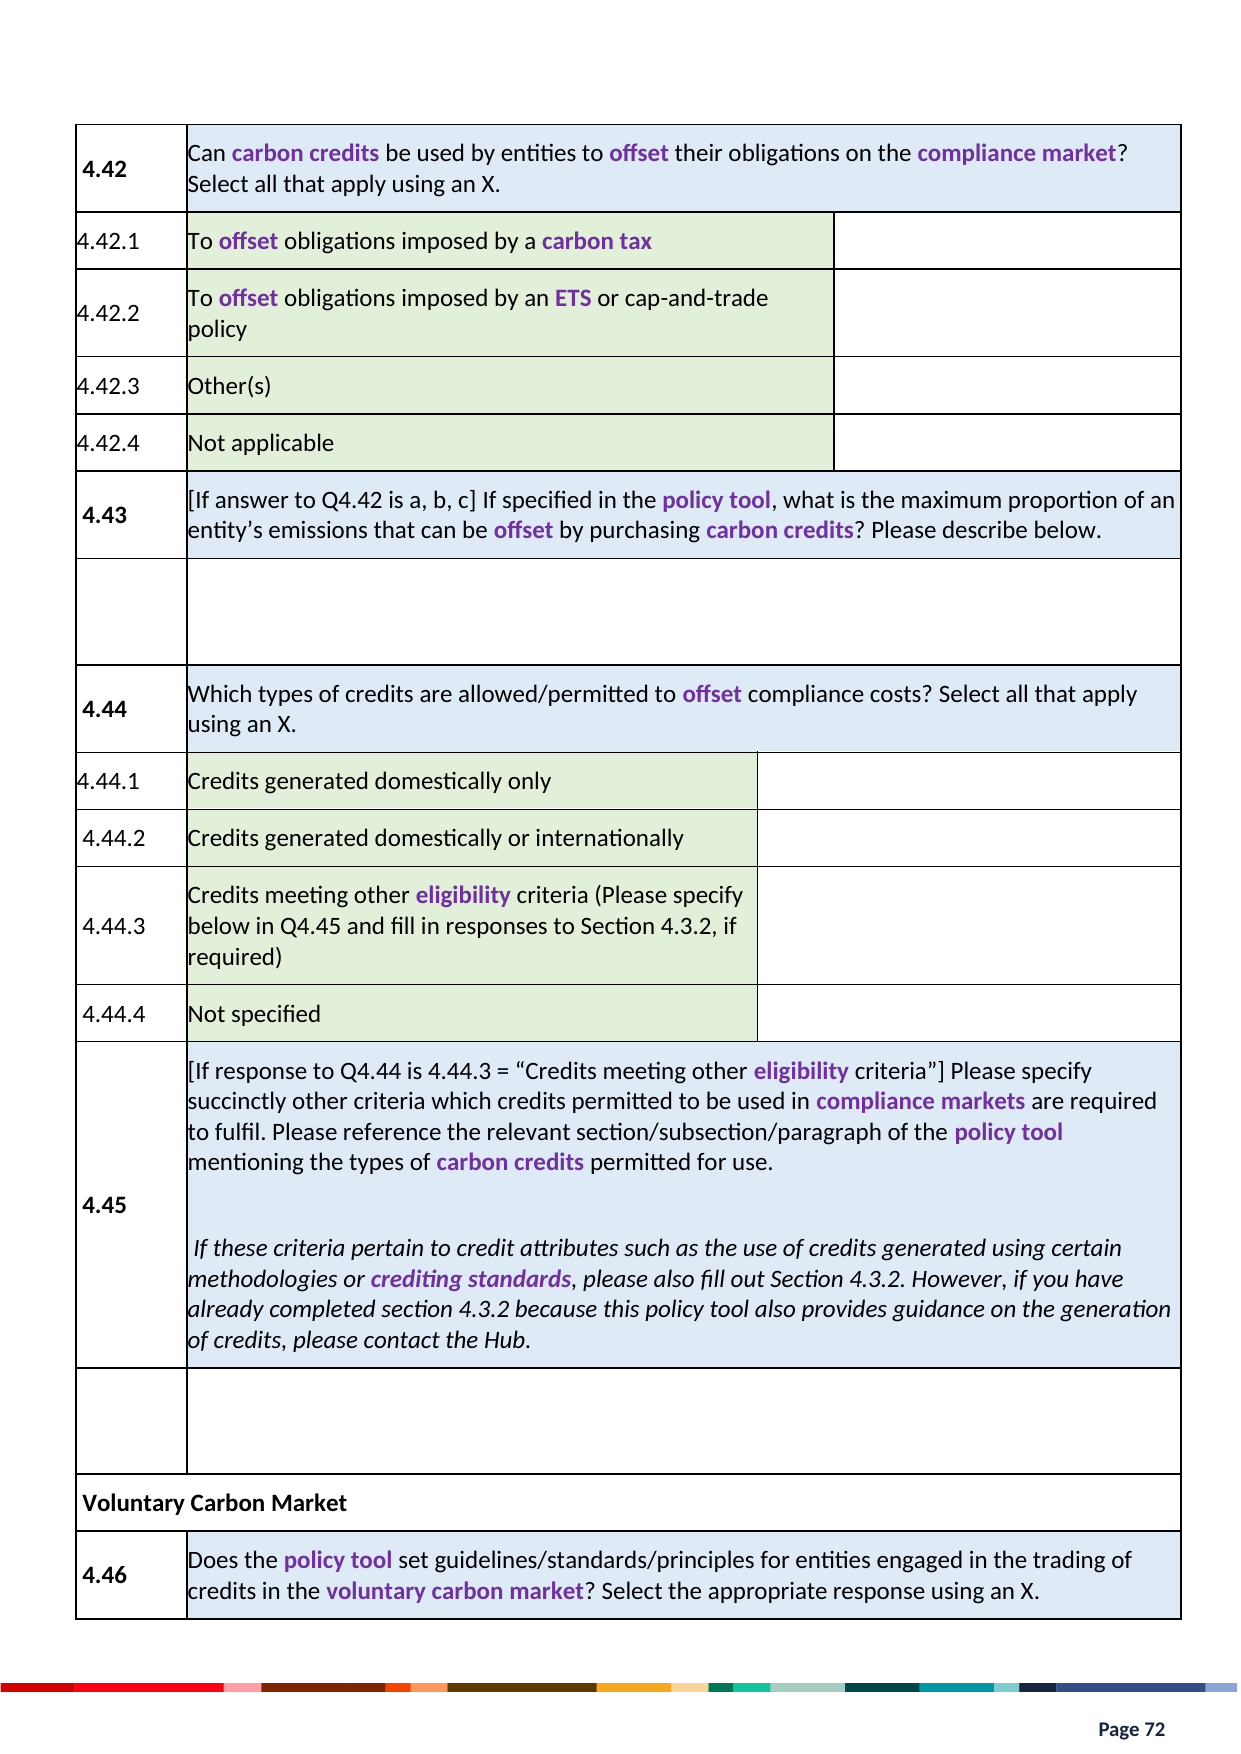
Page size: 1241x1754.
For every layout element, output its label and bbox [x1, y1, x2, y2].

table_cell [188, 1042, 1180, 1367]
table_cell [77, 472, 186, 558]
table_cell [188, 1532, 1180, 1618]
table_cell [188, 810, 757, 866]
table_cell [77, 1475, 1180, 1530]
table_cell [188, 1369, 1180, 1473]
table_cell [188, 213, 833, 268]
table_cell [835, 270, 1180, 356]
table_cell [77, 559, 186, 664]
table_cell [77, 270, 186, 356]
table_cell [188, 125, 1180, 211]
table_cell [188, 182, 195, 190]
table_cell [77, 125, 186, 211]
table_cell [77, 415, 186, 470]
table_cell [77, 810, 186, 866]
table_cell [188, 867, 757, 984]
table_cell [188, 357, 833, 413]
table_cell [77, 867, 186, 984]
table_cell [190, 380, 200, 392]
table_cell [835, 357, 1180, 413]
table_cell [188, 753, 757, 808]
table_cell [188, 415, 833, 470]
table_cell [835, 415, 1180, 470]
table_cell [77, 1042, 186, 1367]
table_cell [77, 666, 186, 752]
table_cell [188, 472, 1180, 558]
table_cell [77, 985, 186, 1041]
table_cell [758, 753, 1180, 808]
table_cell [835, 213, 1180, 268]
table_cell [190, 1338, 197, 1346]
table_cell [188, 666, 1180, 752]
picture [0, 1683, 1236, 1692]
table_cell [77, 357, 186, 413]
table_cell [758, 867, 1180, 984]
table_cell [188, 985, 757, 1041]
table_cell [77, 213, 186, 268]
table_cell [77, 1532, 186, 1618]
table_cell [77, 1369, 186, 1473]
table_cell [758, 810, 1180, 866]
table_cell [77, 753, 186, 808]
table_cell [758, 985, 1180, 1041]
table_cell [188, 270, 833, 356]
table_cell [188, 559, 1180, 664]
